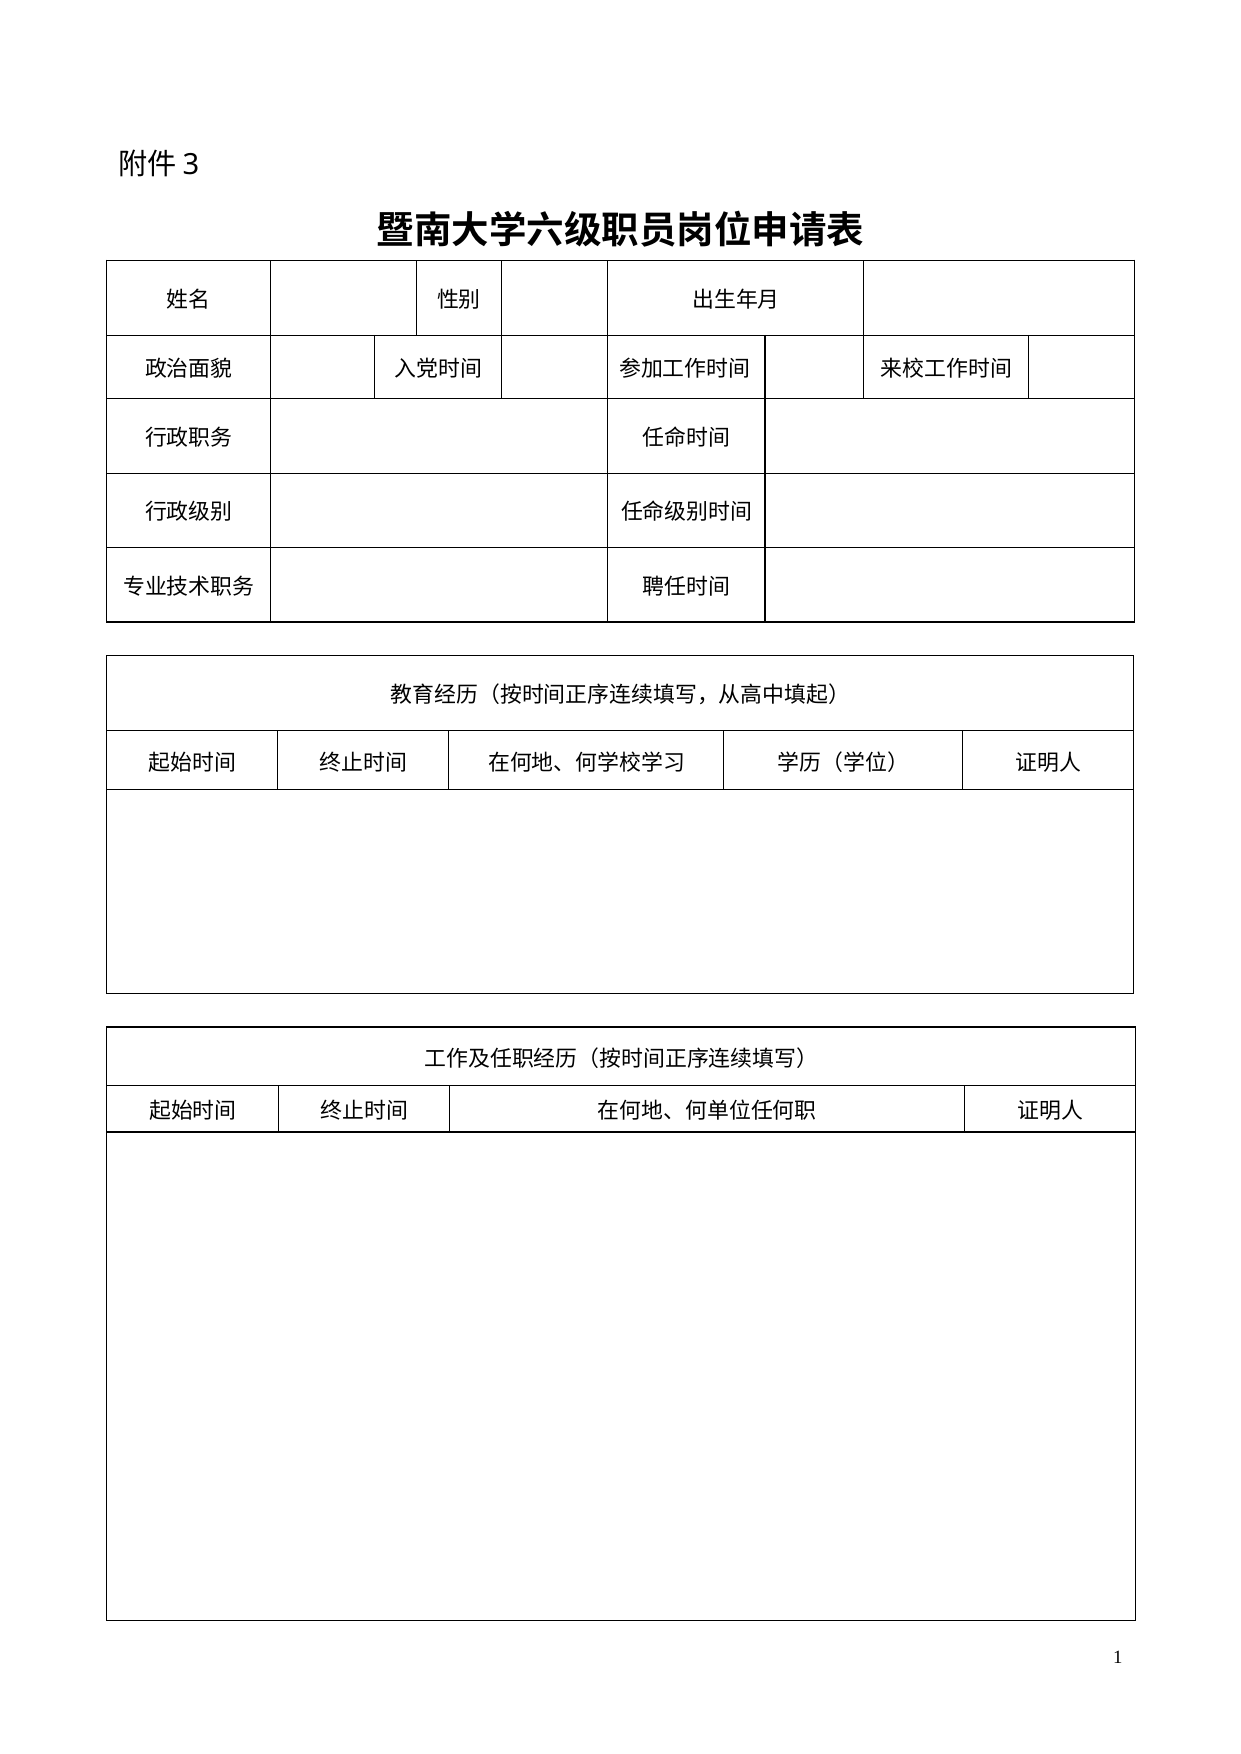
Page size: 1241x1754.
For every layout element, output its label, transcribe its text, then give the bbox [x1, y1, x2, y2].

table_cell [766, 399, 1134, 472]
table_cell 终止时间 [278, 731, 448, 789]
table_cell [766, 548, 1134, 621]
table_cell 学历（学位） [724, 731, 962, 789]
table_cell [271, 399, 607, 472]
table_cell 来校工作时间 [864, 336, 1028, 398]
table_cell 证明人 [965, 1086, 1135, 1131]
table_header [864, 261, 1134, 335]
table_header 教育经历（按时间正序连续填写，从高中填起） [107, 656, 1133, 730]
table_cell 在何地、何单位任何职 [450, 1086, 964, 1131]
table_cell [766, 474, 1134, 547]
table_cell 在何地、何学校学习 [449, 731, 723, 789]
table_header 工作及任职经历（按时间正序连续填写） [107, 1028, 1135, 1085]
table_cell 入党时间 [375, 336, 501, 398]
table_cell [1029, 336, 1134, 398]
table_cell 起始时间 [107, 1086, 278, 1131]
table_cell [107, 1133, 1135, 1620]
table_cell [107, 790, 1133, 993]
table_cell 任命时间 [608, 399, 764, 472]
table_cell 专业技术职务 [107, 548, 270, 621]
table_cell 行政级别 [107, 474, 270, 547]
table_header 出生年月 [608, 261, 863, 335]
table_cell [271, 336, 374, 398]
table_cell [766, 336, 863, 398]
text 附件3 [118, 129, 1122, 194]
table_cell 证明人 [963, 731, 1133, 789]
table_cell 行政职务 [107, 399, 270, 472]
table_cell 起始时间 [107, 731, 277, 789]
table_header 姓名 [107, 261, 270, 335]
table_cell [502, 336, 607, 398]
table_cell [271, 548, 607, 621]
table_header 性别 [417, 261, 501, 335]
table_cell 任命级别时间 [608, 474, 764, 547]
table_header [502, 261, 607, 335]
table_cell 聘任时间 [608, 548, 764, 621]
text 暨南大学六级职员岗位申请表 [118, 194, 1122, 259]
table_header [271, 261, 416, 335]
table_cell [271, 474, 607, 547]
table_cell 终止时间 [279, 1086, 449, 1131]
table_cell 政治面貌 [107, 336, 270, 398]
table_cell 参加工作时间 [608, 336, 764, 398]
